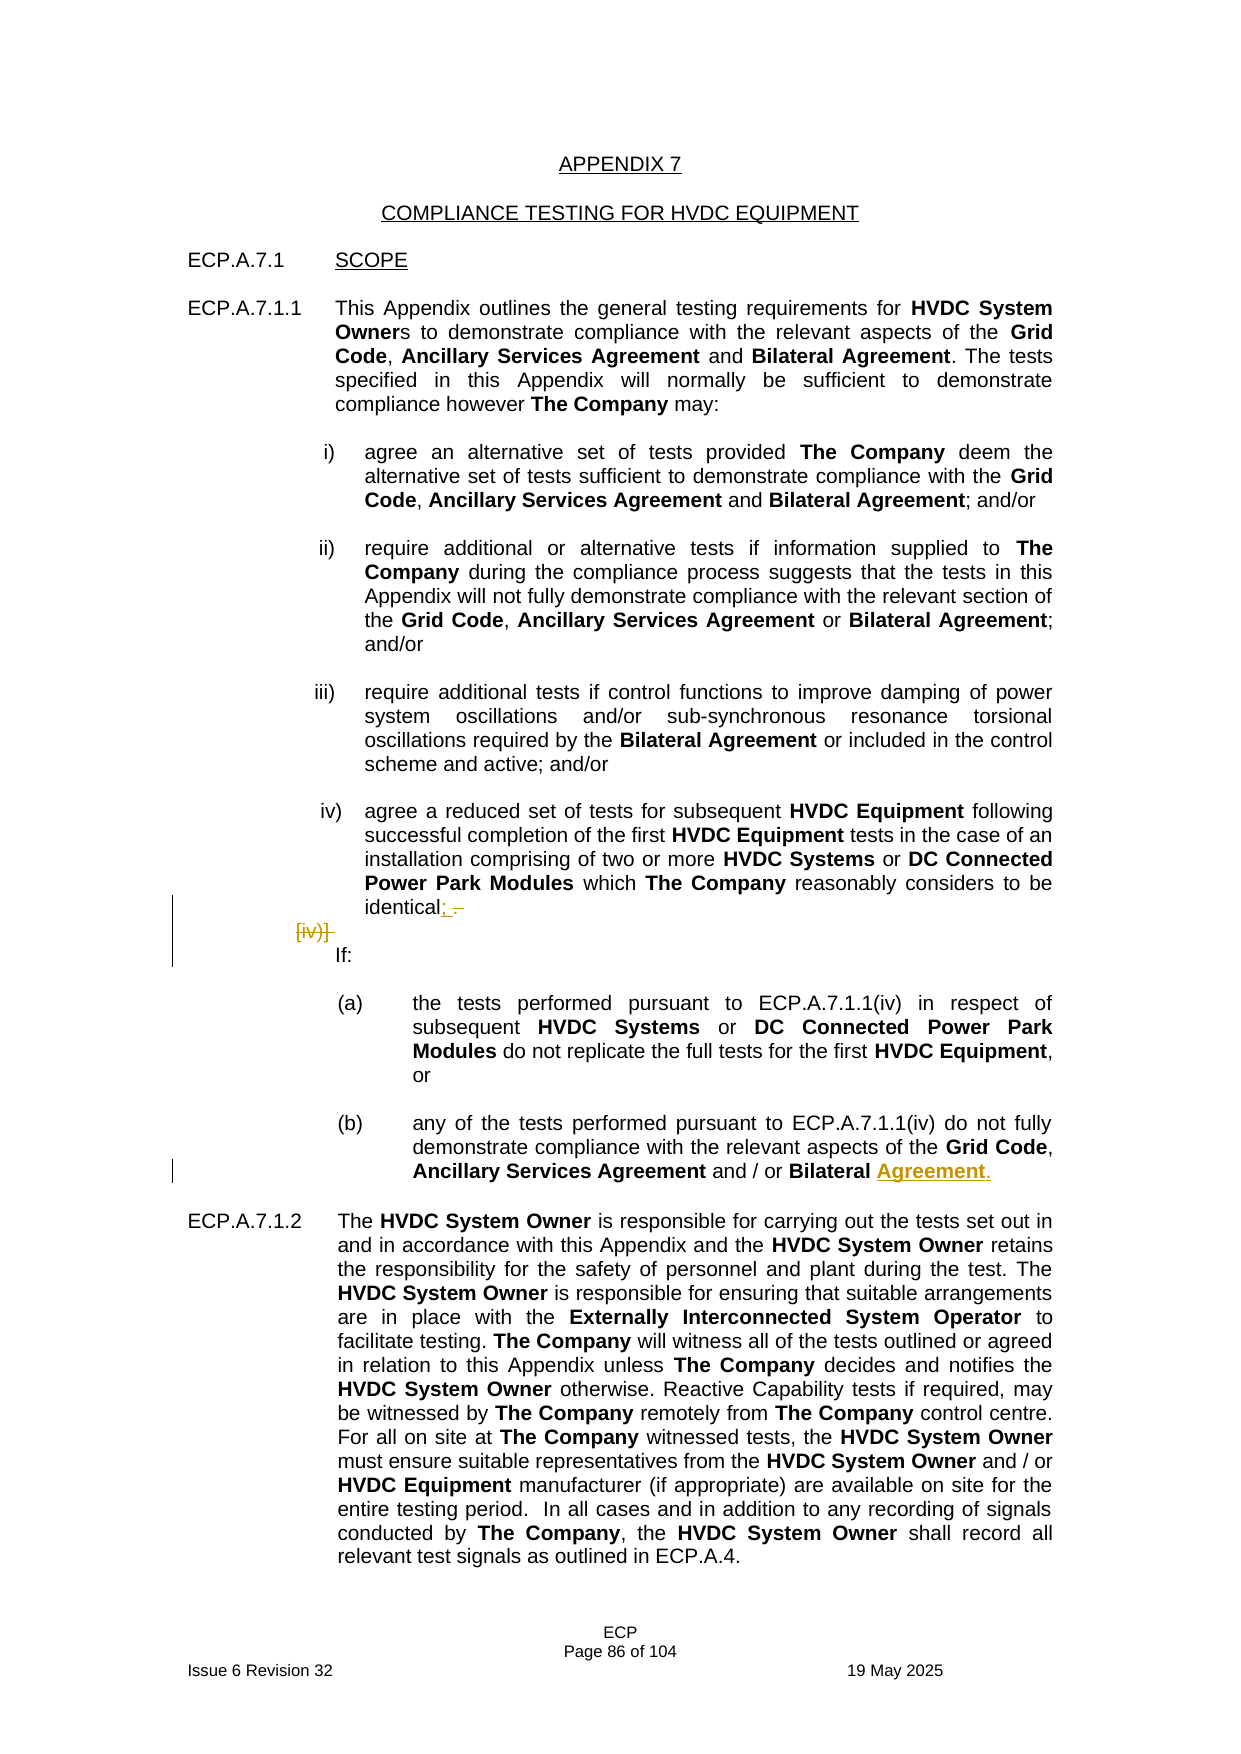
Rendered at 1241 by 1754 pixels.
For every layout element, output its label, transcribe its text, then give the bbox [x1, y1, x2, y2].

list agree an alternative set of tests provided The Company deem the alternative set of tests sufficient to demonstrate compliance with the Grid Code, Ancillary Services Agreement and Bilateral Agreement; and/or [335, 440, 1053, 512]
text (a) the tests performed pursuant to ECP.A.7.1.1(iv) in respect of subsequent HVDC Systems or DC Connected Power Park Modules do not replicate the full tests for the first HVDC Equipment, or [337, 991, 1053, 1087]
text ECP.A.7.1.1 This Appendix outlines the general testing requirements for HVDC System Owners to demonstrate compliance with the relevant aspects of the Grid Code, Ancillary Services Agreement and Bilateral Agreement. The tests specified in this Appendix will normally be sufficient to demonstrate compliance however The Company may: [187, 296, 1053, 416]
text iv) agree a reduced set of tests for subsequent HVDC Equipment following successful completion of the first HVDC Equipment tests in the case of an installation comprising of two or more HVDC Systems or DC Connected Power Park Modules which The Company reasonably considers to be identical [320, 799, 1053, 919]
text ECP.A.7.1 SCOPE [187, 248, 1053, 272]
list require additional or alternative tests if information supplied to The Company during the compliance process suggests that the tests in this Appendix will not fully demonstrate compliance with the relevant section of the Grid Code, Ancillary Services Agreement or Bilateral Agreement; and/or [335, 536, 1053, 656]
text (b) any of the tests performed pursuant to ECP.A.7.1.1(iv) do not fully demonstrate compliance with the relevant aspects of the Grid Code, Ancillary Services Agreement and / or Bilateral [337, 1111, 1053, 1183]
subtitle COMPLIANCE TESTING FOR HVDC EQUIPMENT [187, 200, 1053, 224]
list require additional tests if control functions to improve damping of power system oscillations and/or sub-synchronous resonance torsional oscillations required by the Bilateral Agreement or included in the control scheme and active; and/or [335, 679, 1053, 775]
text If: [335, 943, 1053, 967]
subtitle APPENDIX 7 [187, 150, 1053, 176]
text ECP.A.7.1.2 The HVDC System Owner is responsible for carrying out the tests set out in and in accordance with this Appendix and the HVDC System Owner retains the responsibility for the safety of personnel and plant during the test. The HVDC System Owner is responsible for ensuring that suitable arrangements are in place with the Externally Interconnected System Operator to facilitate testing. The Company will witness all of the tests outlined or agreed in relation to this Appendix unless The Company decides and notifies the HVDC System Owner otherwise. Reactive Capability tests if required, may be witnessed by The Company remotely from The Company control centre. For all on site at The Company witnessed tests, the HVDC System Owner must ensure suitable representatives from the HVDC System Owner and / or HVDC Equipment manufacturer (if appropriate) are available on site for the entire testing period. In all cases and in addition to any recording of signals conducted by The Company, the HVDC System Owner shall record all relevant test signals as outlined in ECP.A.4. [187, 1209, 1053, 1568]
